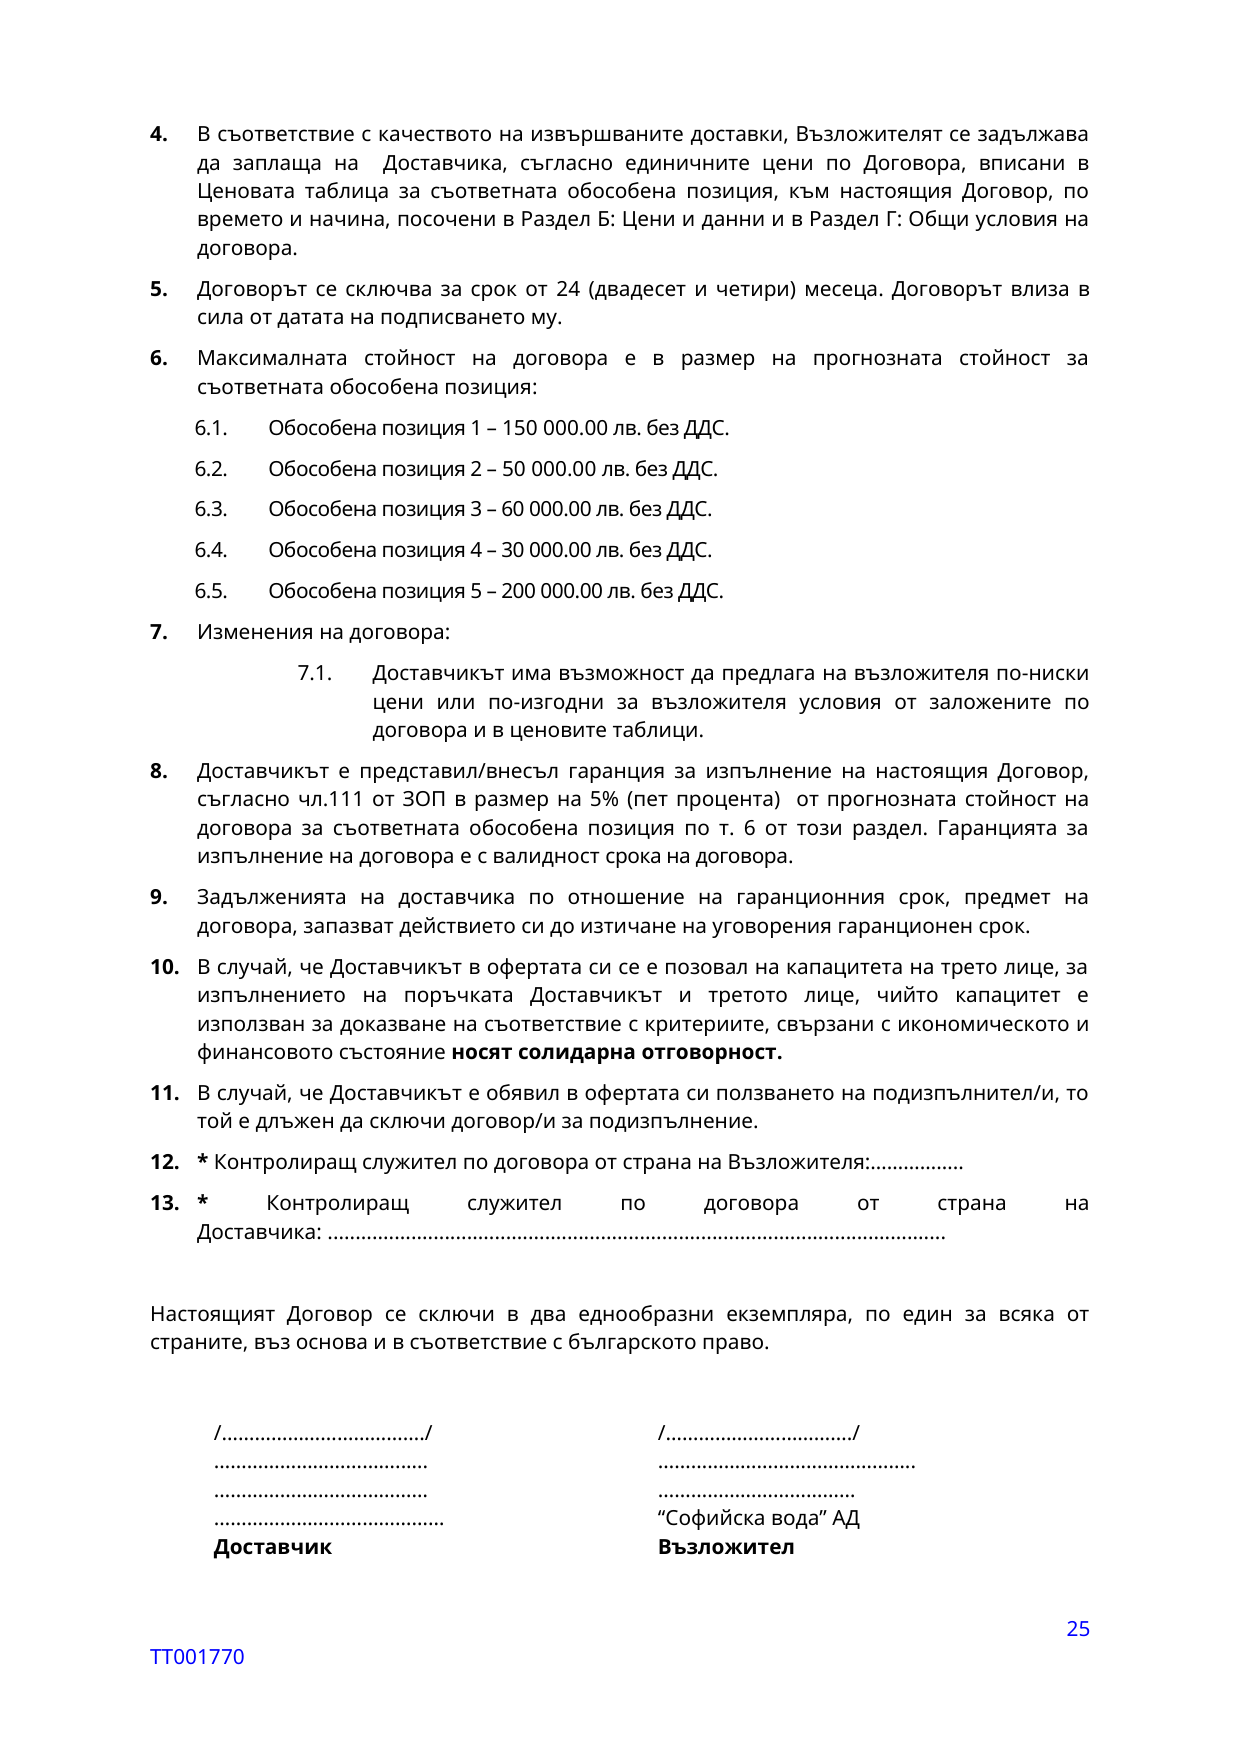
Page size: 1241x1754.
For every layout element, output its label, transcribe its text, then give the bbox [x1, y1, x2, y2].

list В случай, че Доставчикът в офертата си се е позовал на капацитета на трето лице, за изпълнението на поръчката Доставчикът и третото лице, чийто капацитет е използван за доказване на съответствие с критериите, свързани с икономическото и финансовото състояние носят солидарна отговорност. [150, 952, 1090, 1066]
table_header /………………………………./ ……………………………..…. ………………………………… …………………………………… Доставчик [203, 1418, 646, 1560]
list Задълженията на доставчика по отношение на гаранционния срок, предмет на договора, запазват действието си до изтичане на уговорения гаранционен срок. [150, 882, 1090, 939]
table_header /……………………………./ ……………………………………….. ……………………………… “Софийска вода” АД Възложител [646, 1418, 1090, 1560]
list * Контролиращ служител по договора от страна на Възложителя:…………….. [150, 1147, 1090, 1176]
list Обособена позиция 5 – 200 000.00 лв. без ДДС. [194, 576, 1090, 605]
list Максималната стойност на договора е в размер на прогнозната стойност за съответната обособена позиция: [150, 343, 1090, 400]
list Обособена позиция 1 – 150 000.00 лв. без ДДС. [194, 413, 1090, 441]
list * Контролиращ служител по договора от страна на Доставчика: ............................................................................................................... [150, 1188, 1090, 1245]
text Настоящият Договор се сключи в два еднообразни екземпляра, по един за всяка от страните, въз основа и в съответствие с българското право. [150, 1299, 1090, 1356]
list В съответствие с качеството на извършваните доставки, Възложителят се задължава да заплаща на Доставчика, съгласно единичните цени по Договора, вписани в Ценовата таблица за съответната обособена позиция, към настоящия Договор, по времето и начина, посочени в Раздел Б: Цени и данни и в Раздел Г: Общи условия на договора. [150, 119, 1090, 261]
list Обособена позиция 4 – 30 000.00 лв. без ДДС. [194, 536, 1090, 564]
list Обособена позиция 3 – 60 000.00 лв. без ДДС. [194, 494, 1090, 523]
list Договорът се сключва за срок от 24 (двадесет и четири) месеца. Договорът влиза в сила от датата на подписването му. [150, 274, 1090, 331]
list Доставчикът има възможност да предлага на възложителя по-ниски цени или по-изгодни за възложителя условия от заложените по договора и в ценовите таблици. [297, 658, 1090, 744]
list Изменения на договора: [150, 617, 1090, 646]
list Обособена позиция 2 – 50 000.00 лв. без ДДС. [194, 454, 1090, 482]
list Доставчикът е представил/внесъл гаранция за изпълнение на настоящия Договор, съгласно чл.111 от ЗОП в размер на 5% (пет процента) от прогнозната стойност на договора за съответната обособена позиция по т. 6 от този раздел. Гаранцията за изпълнение на договора е с валидност срока на договора. [150, 756, 1090, 870]
list В случай, че Доставчикът е обявил в офертата си ползването на подизпълнител/и, то той е длъжен да сключи договор/и за подизпълнение. [150, 1078, 1090, 1135]
